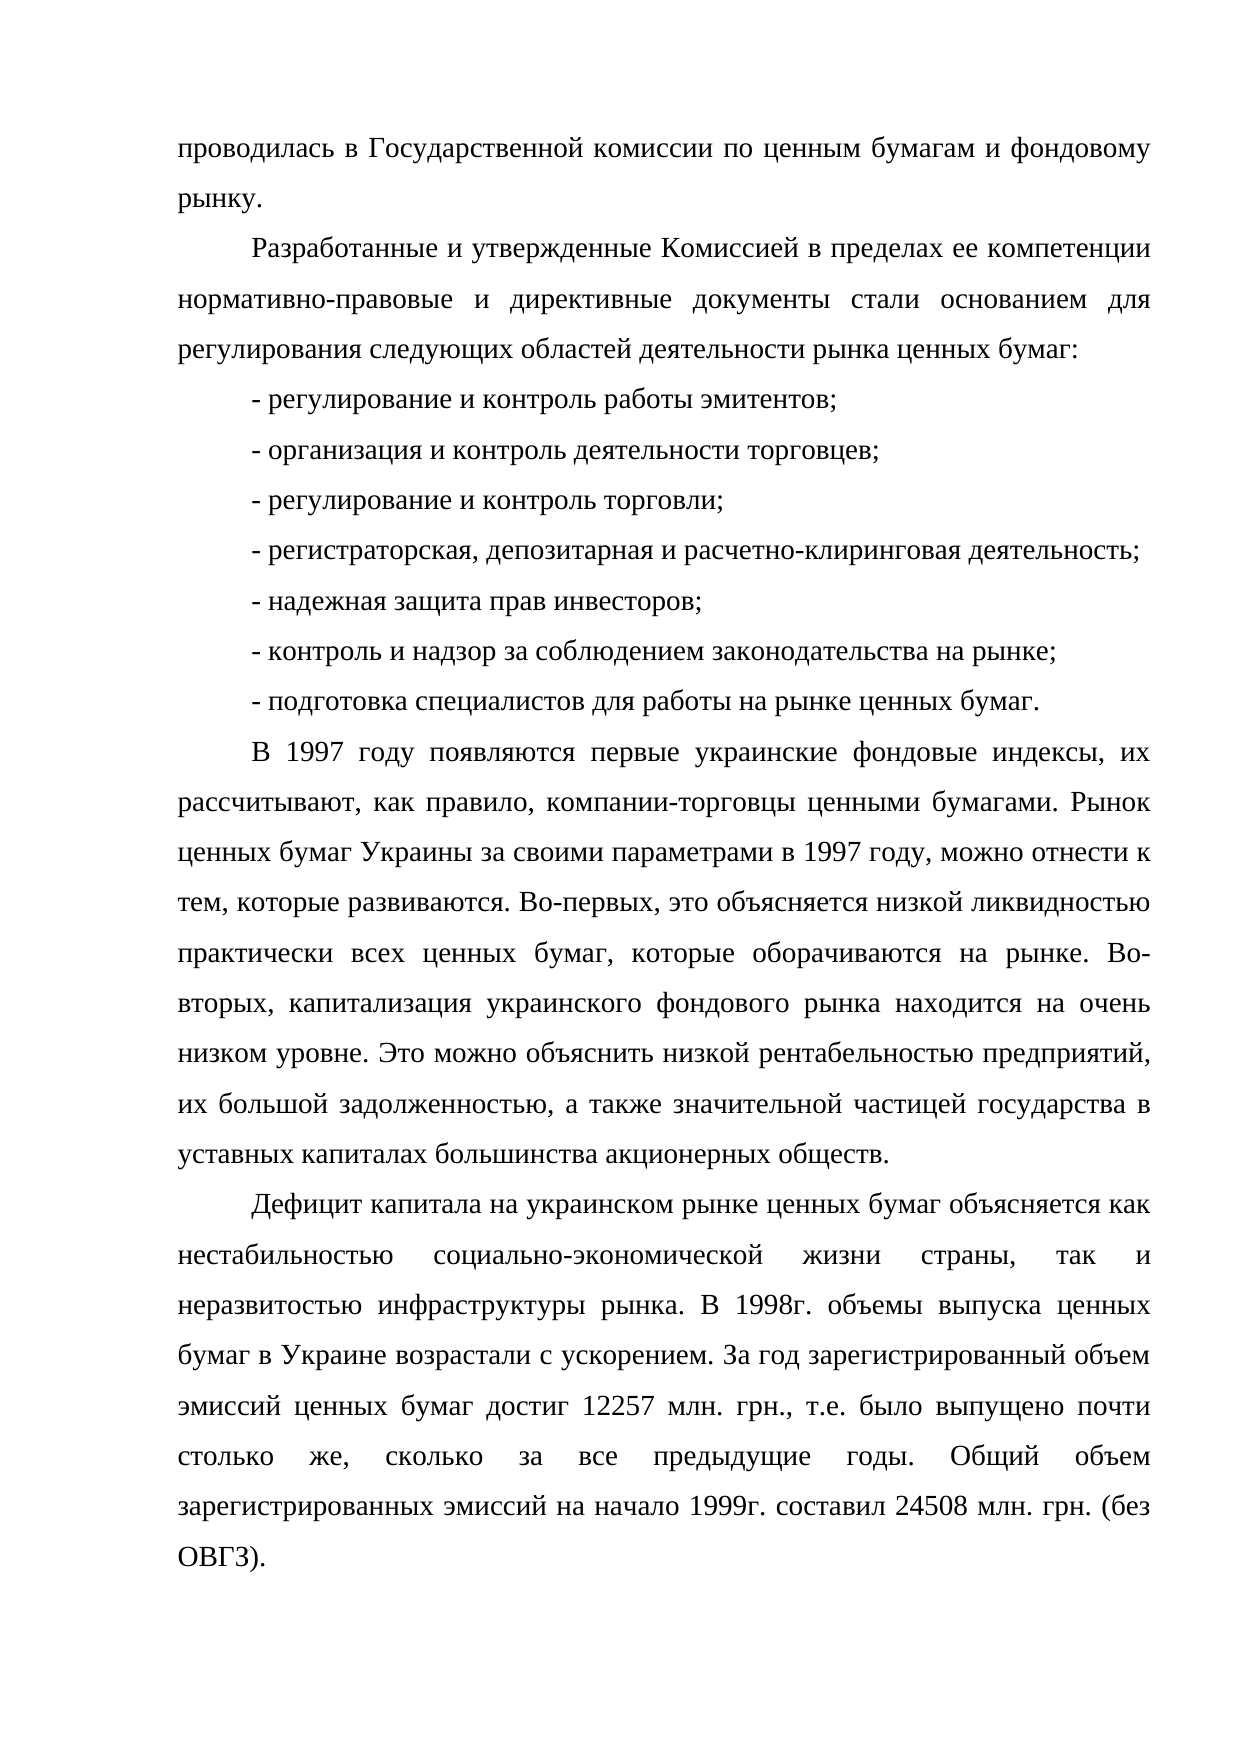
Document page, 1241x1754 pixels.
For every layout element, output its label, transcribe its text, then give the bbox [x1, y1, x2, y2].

text - регистраторская, депозитарная и расчетно-клиринговая деятельность; [177, 532, 1152, 566]
text - надежная защита прав инвесторов; [177, 583, 1152, 616]
text - организация и контроль деятельности торговцев; [177, 432, 1152, 465]
text В 1997 году появляются первые украинские фондовые индексы, их рассчитывают, как правило, компании-торговцы ценными бумагами. Рынок ценных бумаг Украины за своими параметрами в 1997 году, можно отнести к тем, которые развиваются. Во-первых, это объясняется низкой ликвидностью практически всех ценных бумаг, которые оборачиваются на рынке. Во-вторых, капитализация украинского фондового рынка находится на очень низком уровне. Это можно объяснить низкой рентабельностью предприятий, их большой задолженностью, а также значительной частицей государства в уставных капиталах большинства акционерных обществ. [177, 734, 1152, 1170]
text - контроль и надзор за соблюдением законодательства на рынке; [177, 633, 1152, 667]
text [177, 130, 1152, 214]
text - подготовка специалистов для работы на рынке ценных бумаг. [177, 683, 1152, 717]
text Дефицит капитала на украинском рынке ценных бумаг объясняется как нестабильностью социально-экономической жизни страны, так и неразвитостью инфраструктуры рынка. В 1998г. объемы выпуска ценных бумаг в Украине возрастали с ускорением. За год зарегистрированный объем эмиссий ценных бумаг достиг 12257 млн. грн., т.е. было выпущено почти столько же, сколько за все предыдущие годы. Общий объем зарегистрированных эмиссий на начало 1999г. составил 24508 млн. грн. (без ОВГЗ). [177, 1186, 1152, 1572]
text - регулирование и контроль торговли; [177, 482, 1152, 516]
text Разработанные и утвержденные Комиссией в пределах ее компетенции нормативно-правовые и директивные документы стали основанием для регулирования следующих областей деятельности рынка ценных бумаг: [177, 231, 1152, 365]
text - регулирование и контроль работы эмитентов; [177, 381, 1152, 415]
